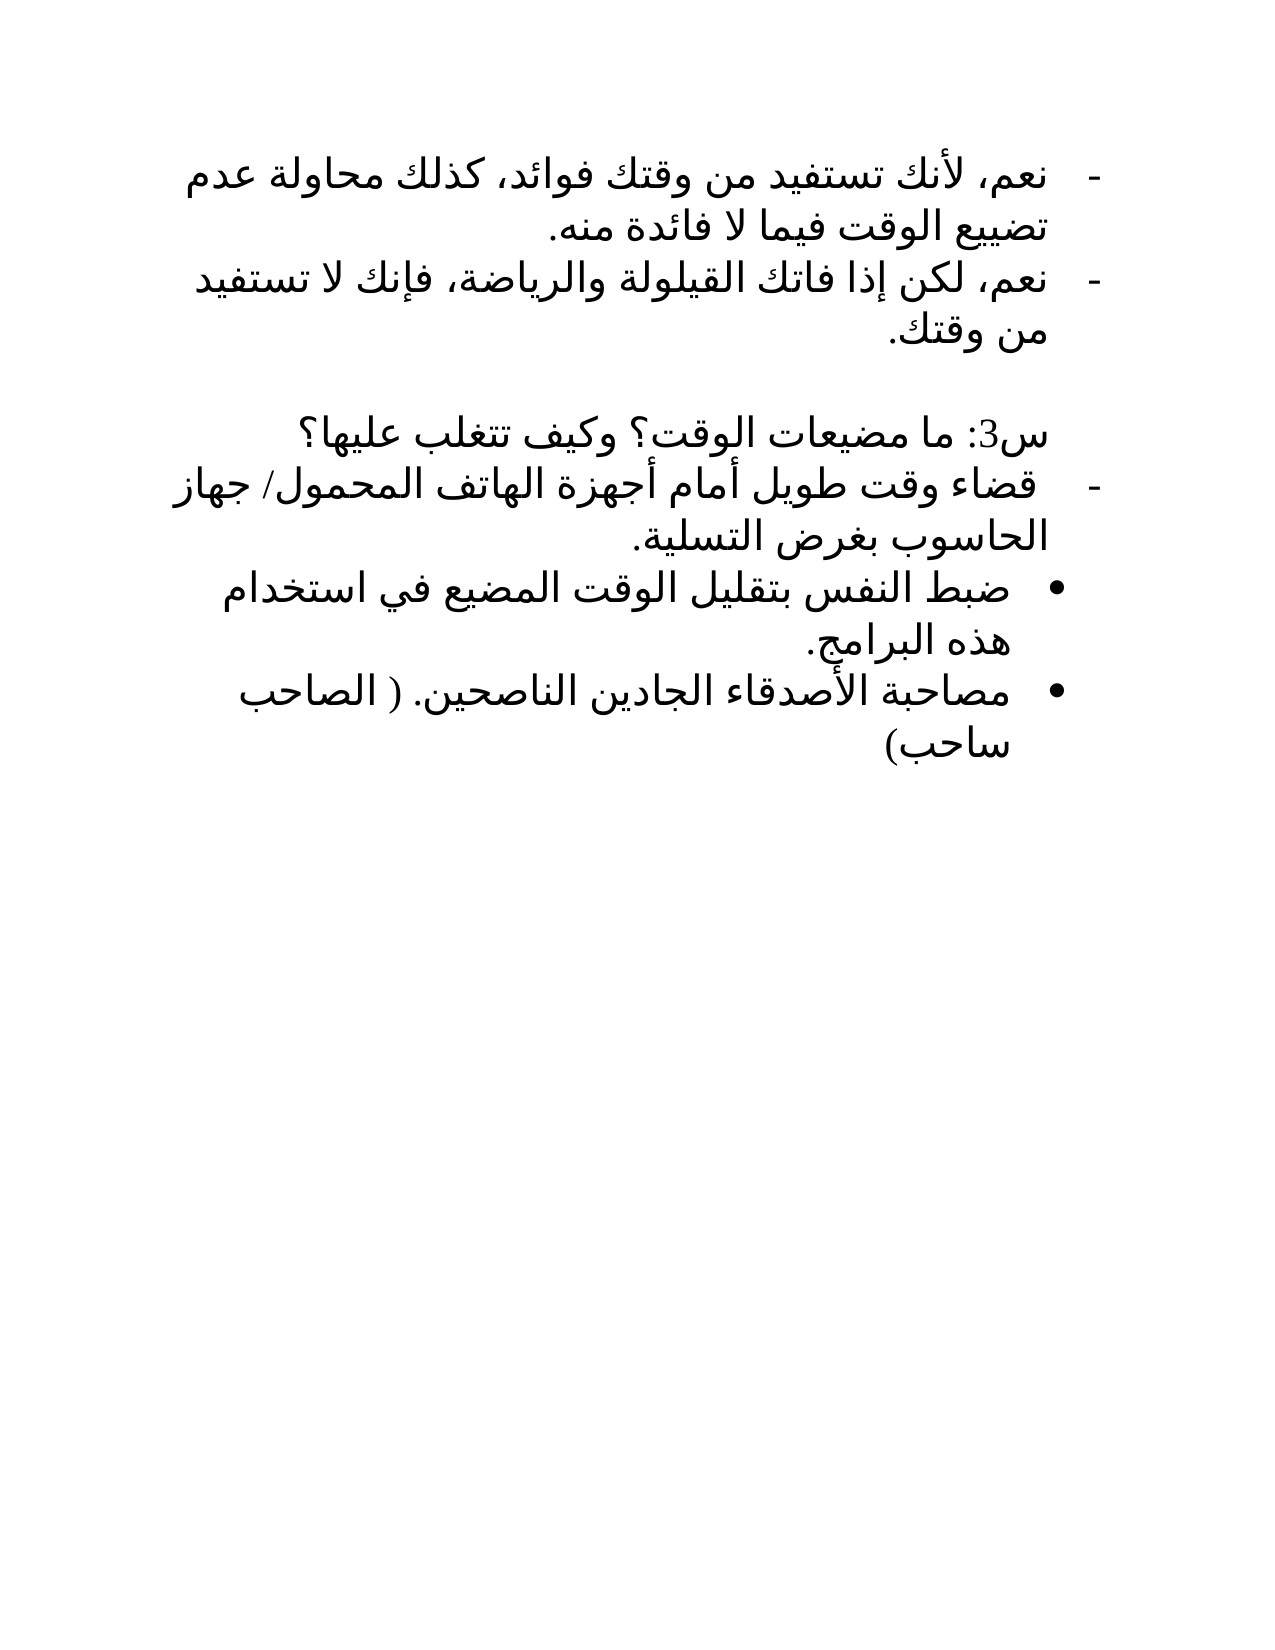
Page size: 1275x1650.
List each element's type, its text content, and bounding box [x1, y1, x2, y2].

list س3: ما مضيعات الوقت؟ وكيف تتغلب عليها؟ [150, 408, 1050, 456]
list مصاحبة الأصدقاء الجادين الناصحين. ( الصاحب ساحب) [150, 667, 1050, 766]
list قضاء وقت طويل أمام أجهزة الهاتف المحمول/ جهاز الحاسوب بغرض التسلية. [150, 460, 1087, 559]
list نعم، لأنك تستفيد من وقتك فوائد، كذلك محاولة عدم تضييع الوقت فيما لا فائدة منه. [150, 150, 1087, 249]
list ضبط النفس بتقليل الوقت المضيع في استخدام هذه البرامج. [150, 563, 1050, 663]
list نعم، لكن إذا فاتك القيلولة والرياضة، فإنك لا تستفيد من وقتك. [150, 253, 1087, 353]
